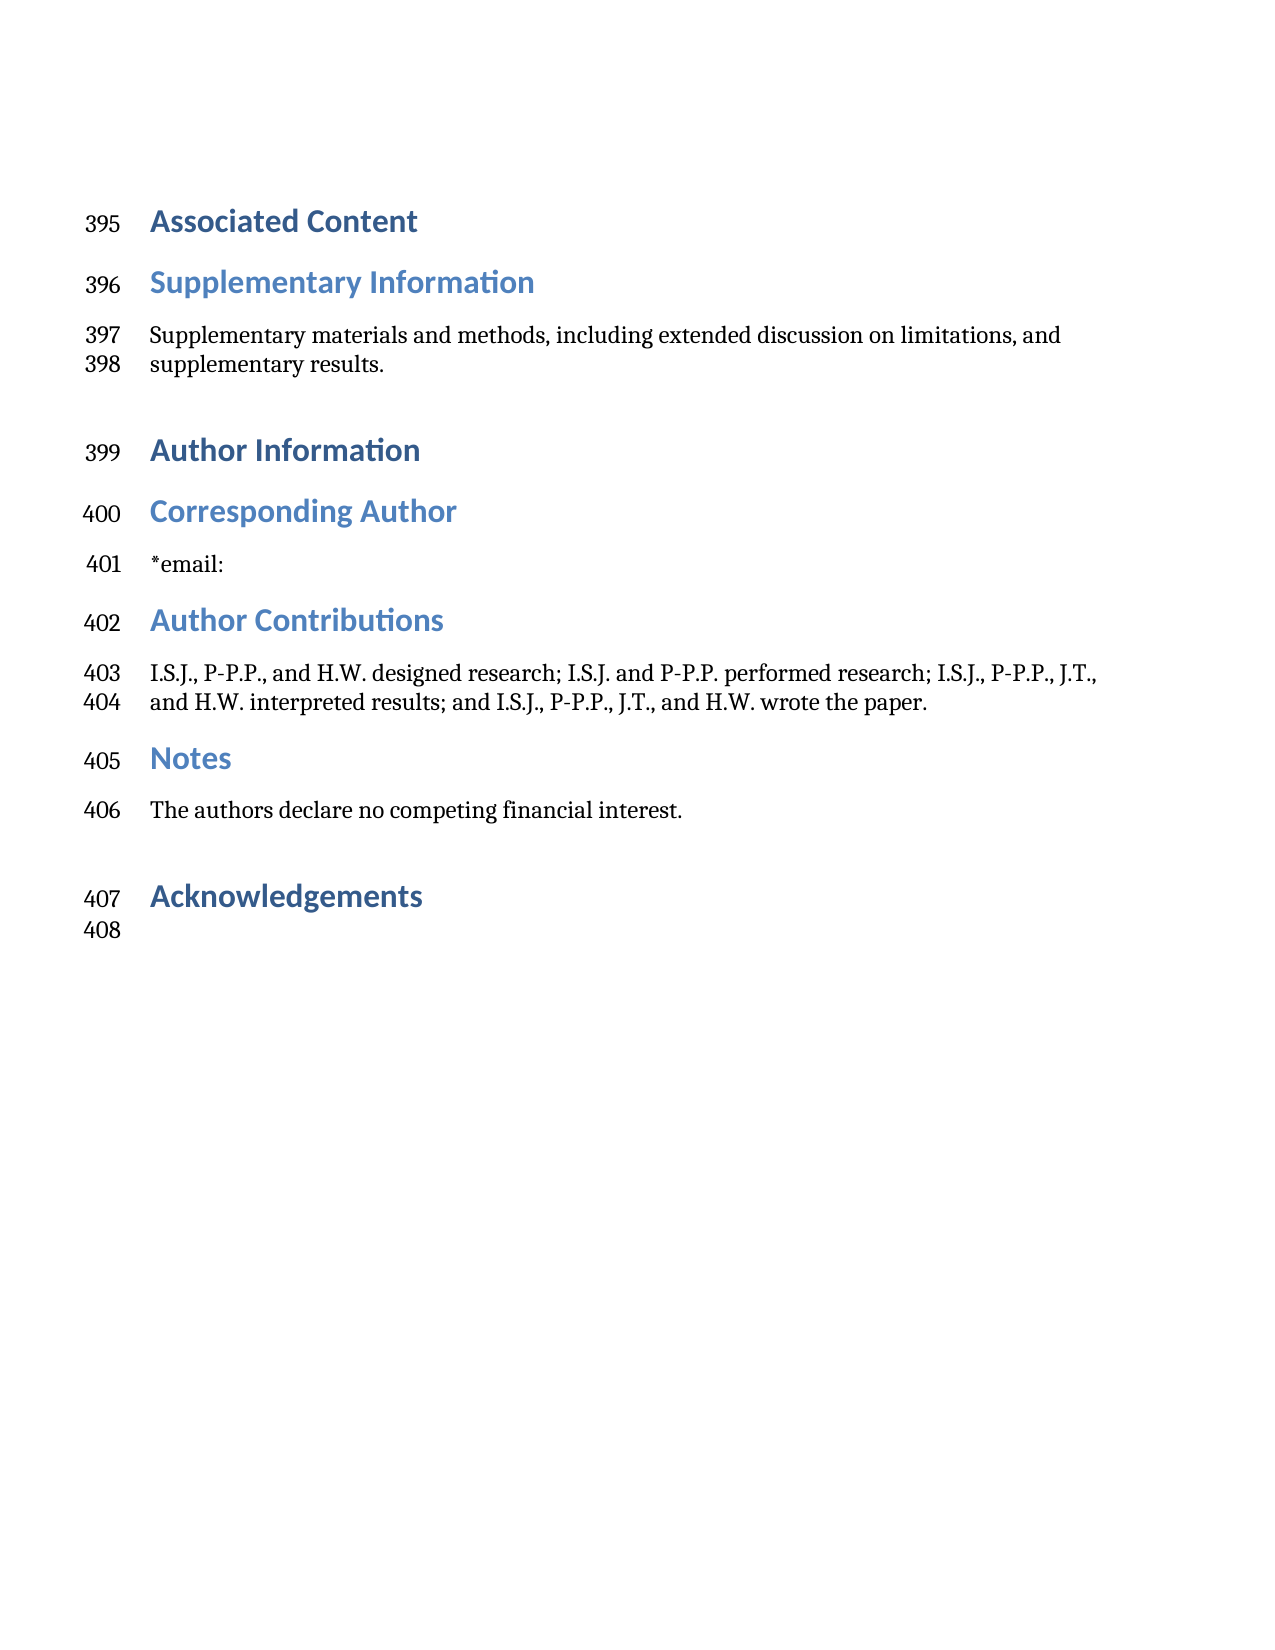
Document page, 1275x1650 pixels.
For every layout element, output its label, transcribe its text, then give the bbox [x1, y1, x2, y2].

subtitle Author Contributions [150, 599, 1125, 640]
subtitle Acknowledgements [150, 875, 1125, 916]
text *email: [150, 549, 1125, 578]
subtitle Corresponding Author [150, 490, 1125, 531]
text The authors declare no competing financial interest. [150, 796, 1125, 825]
subtitle Author Information [150, 428, 1125, 469]
text Supplementary materials and methods, including extended discussion on limitations, and supplementary results. [150, 321, 1125, 378]
subtitle Associated Content [150, 200, 1125, 241]
subtitle Supplementary Information [150, 262, 1125, 302]
subtitle Notes [150, 737, 1125, 778]
text I.S.J., P-P.P., and H.W. designed research; I.S.J. and P-P.P. performed research; I.S.J., P-P.P., J.T., and H.W. interpreted results; and I.S.J., P-P.P., J.T., and H.W. wrote the paper. [150, 659, 1125, 716]
